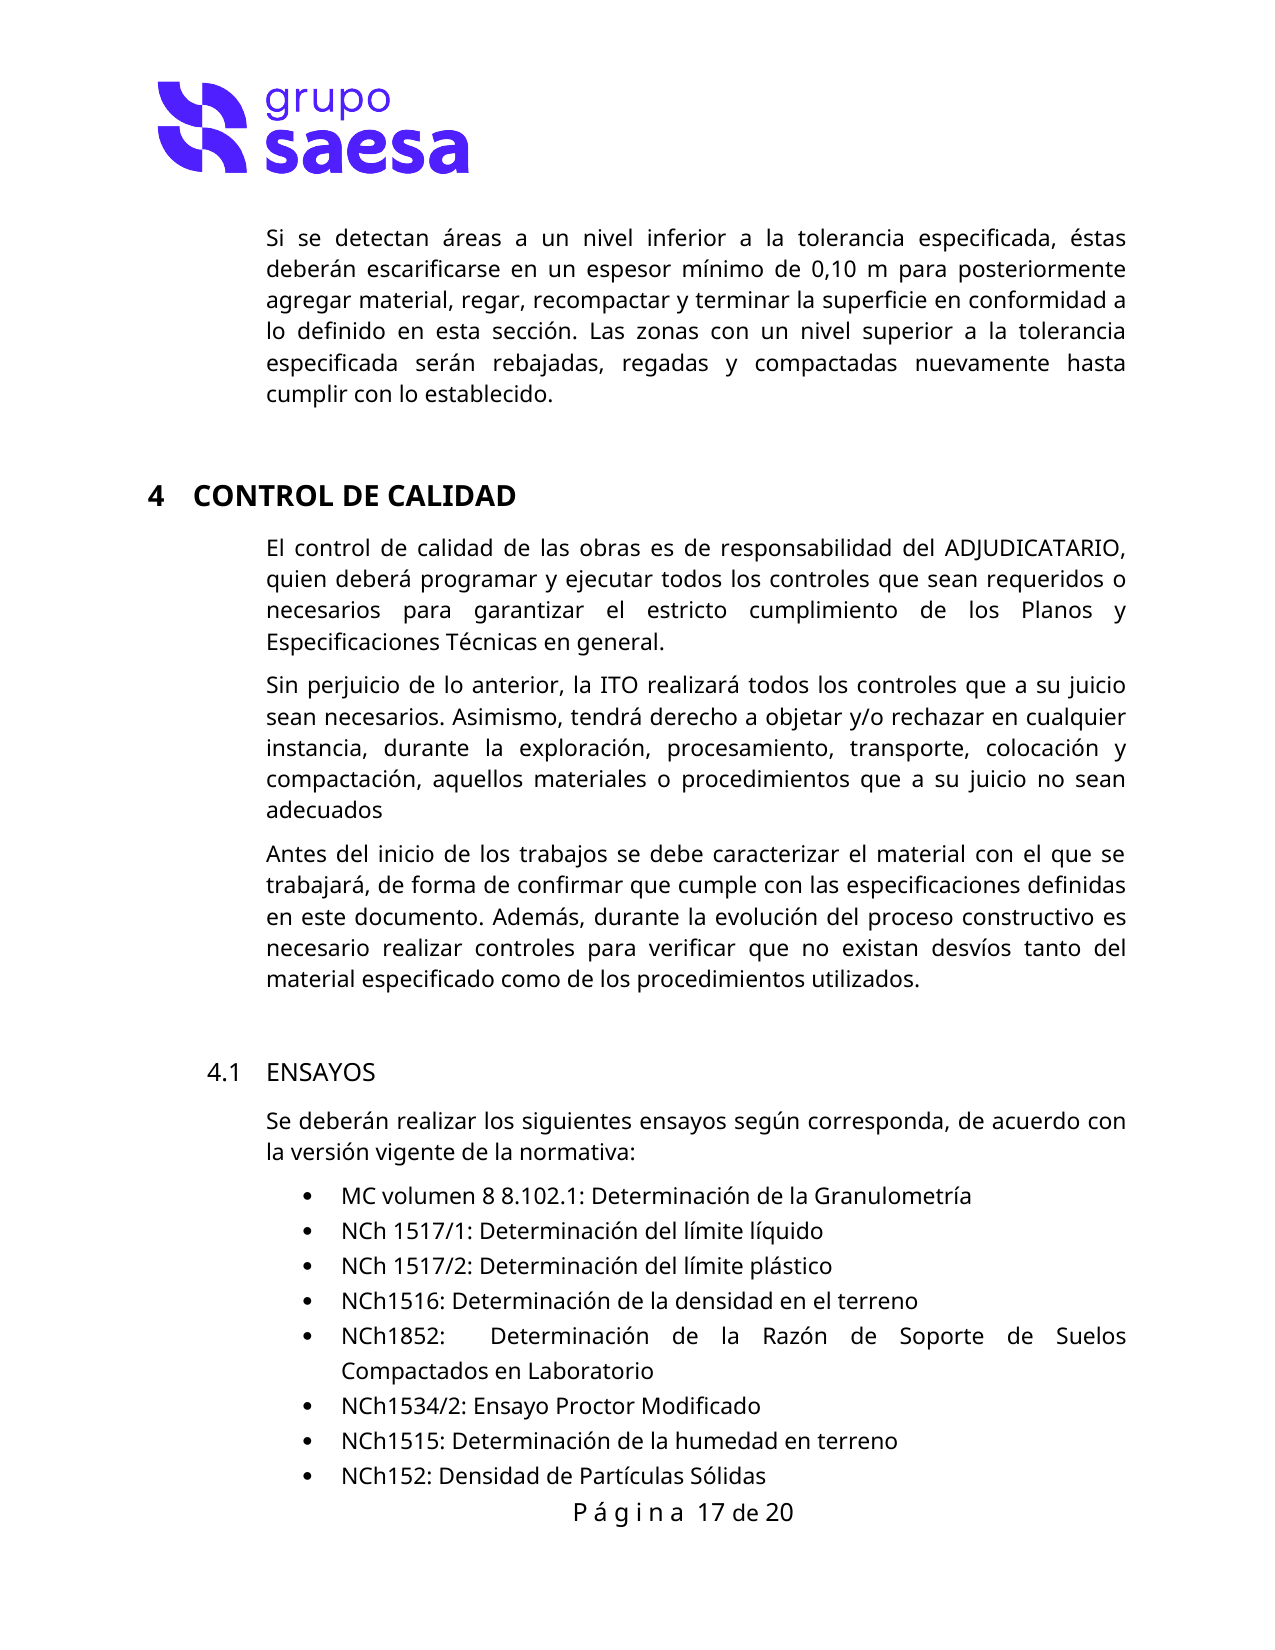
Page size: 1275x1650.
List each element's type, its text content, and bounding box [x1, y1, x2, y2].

subtitle CONTROL DE CALIDAD [148, 475, 1127, 514]
list NCh1534/2: Ensayo Proctor Modificado [303, 1390, 1127, 1421]
picture [147, 73, 478, 177]
list MC volumen 8 8.102.1: Determinación de la Granulometría [303, 1180, 1127, 1211]
text El control de calidad de las obras es de responsabilidad del ADJUDICATARIO, quien deberá programar y ejecutar todos los controles que sean requeridos o necesarios para garantizar el estricto cumplimiento de los Planos y Especificaciones Técnicas en general. [266, 532, 1127, 657]
list NCh1516: Determinación de la densidad en el terreno [303, 1285, 1127, 1316]
list NCh152: Densidad de Partículas Sólidas [303, 1460, 1127, 1491]
list NCh 1517/2: Determinación del límite plástico [303, 1250, 1127, 1281]
list NCh1515: Determinación de la humedad en terreno [303, 1425, 1127, 1456]
text Si se detectan áreas a un nivel inferior a la tolerancia especificada, éstas deberán escarificarse en un espesor mínimo de 0,10 m para posteriormente agregar material, regar, recompactar y terminar la superficie en conformidad a lo definido en esta sección. Las zonas con un nivel superior a la tolerancia especificada serán rebajadas, regadas y compactadas nuevamente hasta cumplir con lo establecido. [266, 221, 1127, 409]
text Antes del inicio de los trabajos se debe caracterizar el material con el que se trabajará, de forma de confirmar que cumple con las especificaciones definidas en este documento. Además, durante la evolución del proceso constructivo es necesario realizar controles para verificar que no existan desvíos tanto del material especificado como de los procedimientos utilizados. [266, 838, 1127, 994]
text Sin perjuicio de lo anterior, la ITO realizará todos los controles que a su juicio sean necesarios. Asimismo, tendrá derecho a objetar y/o rechazar en cualquier instancia, durante la exploración, procesamiento, transporte, colocación y compactación, aquellos materiales o procedimientos que a su juicio no sean adecuados [266, 669, 1127, 826]
text Se deberán realizar los siguientes ensayos según corresponda, de acuerdo con la versión vigente de la normativa: [266, 1105, 1127, 1167]
subtitle ENSAYOS [207, 1054, 1127, 1088]
list NCh 1517/1: Determinación del límite líquido [303, 1215, 1127, 1246]
list NCh1852: Determinación de la Razón de Soporte de Suelos Compactados en Laboratorio [303, 1320, 1127, 1386]
